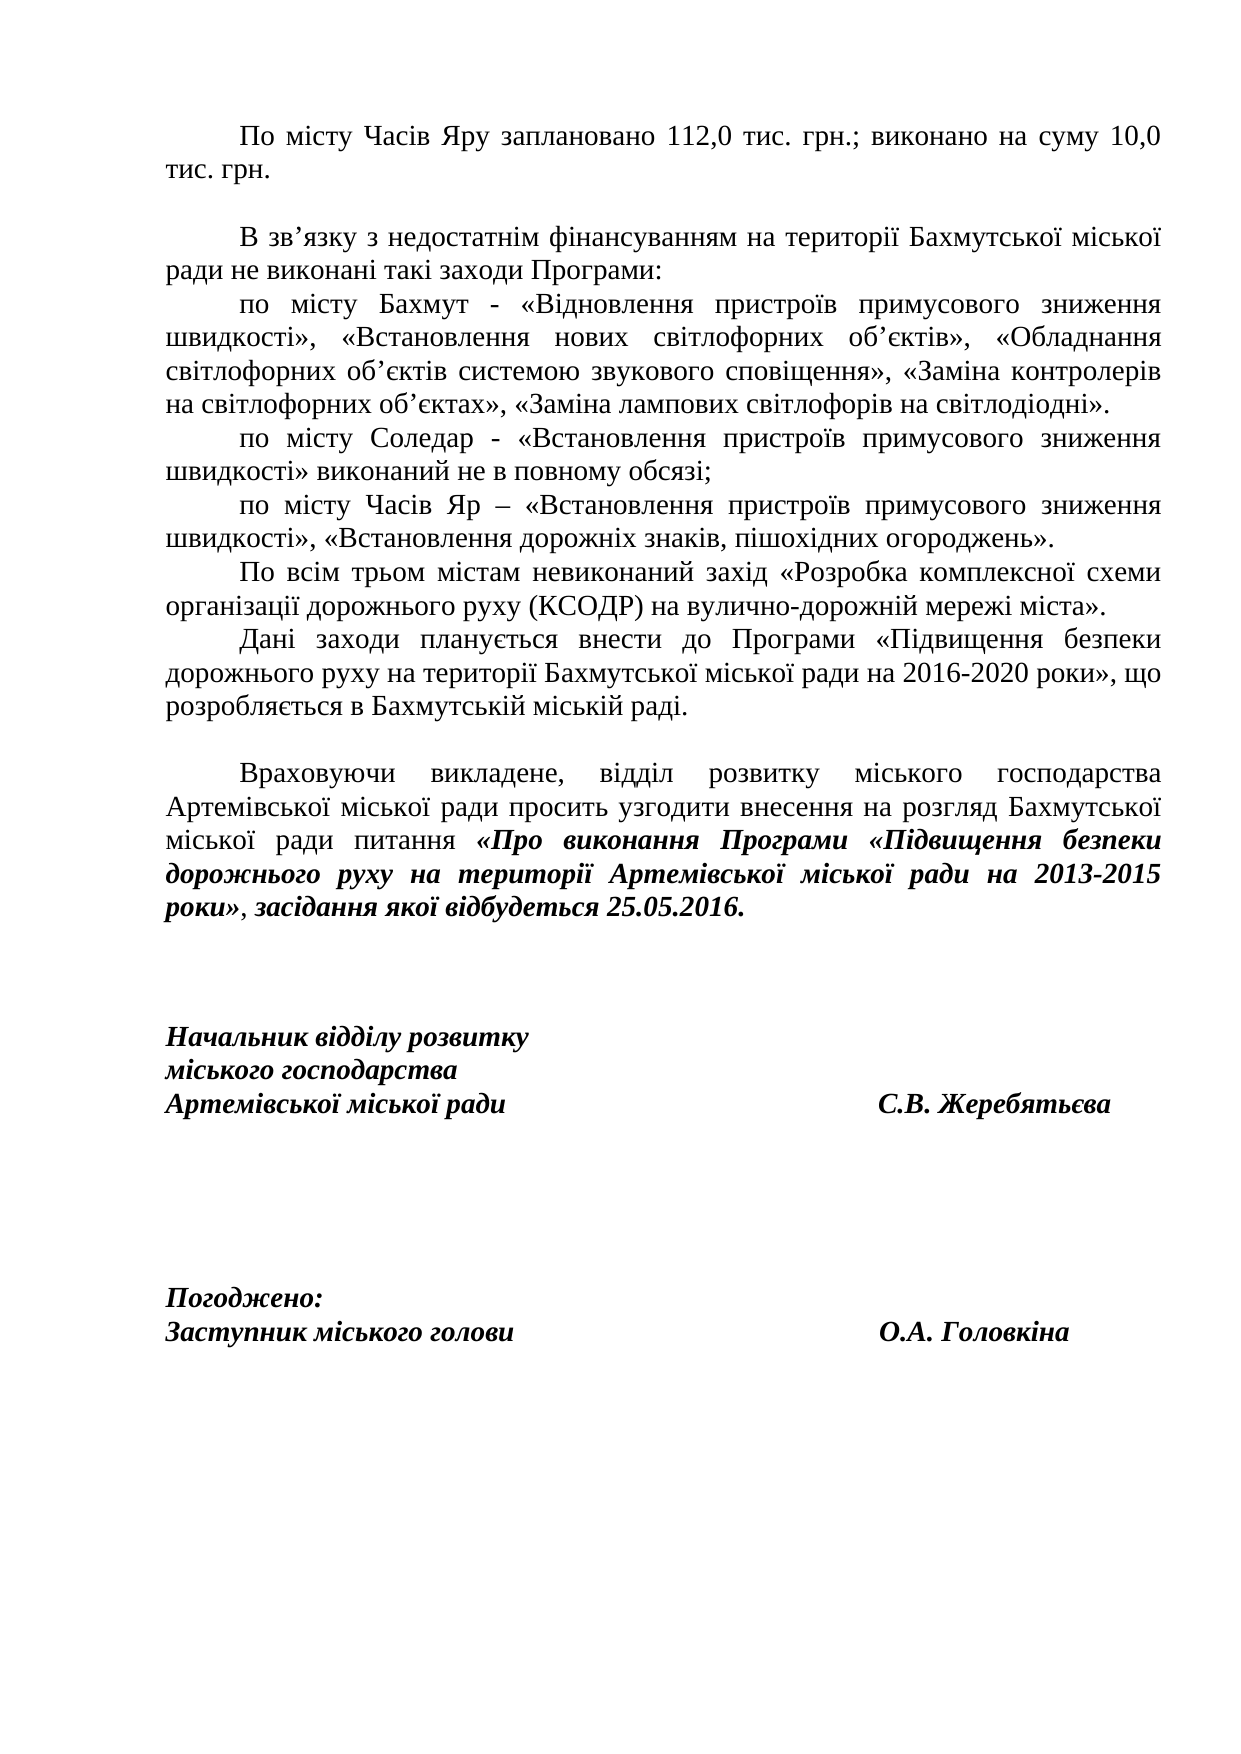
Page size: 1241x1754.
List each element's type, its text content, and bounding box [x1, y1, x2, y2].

text По місту Часів Яру заплановано 112,0 тис. грн.; виконано на суму 10,0 тис. грн. [165, 118, 1162, 185]
text по місту Бахмут - «Відновлення пристроїв примусового зниження швидкості», «Встановлення нових світлофорних об’єктів», «Обладнання світлофорних об’єктів системою звукового сповіщення», «Заміна контролерів на світлофорних об’єктах», «Заміна лампових світлофорів на світлодіодні». [165, 286, 1162, 420]
text по місту Соледар - «Встановлення пристроїв примусового зниження швидкості» виконаний не в повному обсязі; [165, 420, 1162, 487]
text В зв’язку з недостатнім фінансуванням на території Бахмутської міської ради не виконані такі заходи Програми: [165, 219, 1162, 286]
text Артемівської міської ради С.В. Жеребятьєва [165, 1086, 1162, 1119]
text міського господарства [165, 1052, 1162, 1086]
text Погоджено: [165, 1280, 1162, 1314]
text Враховуючи викладене, відділ розвитку міського господарства Артемівської міської ради просить узгодити внесення на розгляд Бахмутської міської ради питання «Про виконання Програми «Підвищення безпеки дорожнього руху на території Артемівської міської ради на 2013-2015 роки», засідання якої відбудеться 25.05.2016. [165, 755, 1162, 923]
text Заступник міського голови О.А. Головкіна [165, 1314, 1162, 1347]
text по місту Часів Яр – «Встановлення пристроїв примусового зниження швидкості», «Встановлення дорожніх знаків, пішохідних огороджень». [165, 487, 1162, 554]
text По всім трьом містам невиконаний захід «Розробка комплексної схеми організації дорожнього руху (КСОДР) на вулично-дорожній мережі міста». [165, 554, 1162, 621]
text Дані заходи планується внести до Програми «Підвищення безпеки дорожнього руху на території Бахмутської міської ради на 2016-2020 роки», що розробляється в Бахмутській міській раді. [165, 621, 1162, 722]
text Начальник відділу розвитку [165, 1019, 1162, 1052]
